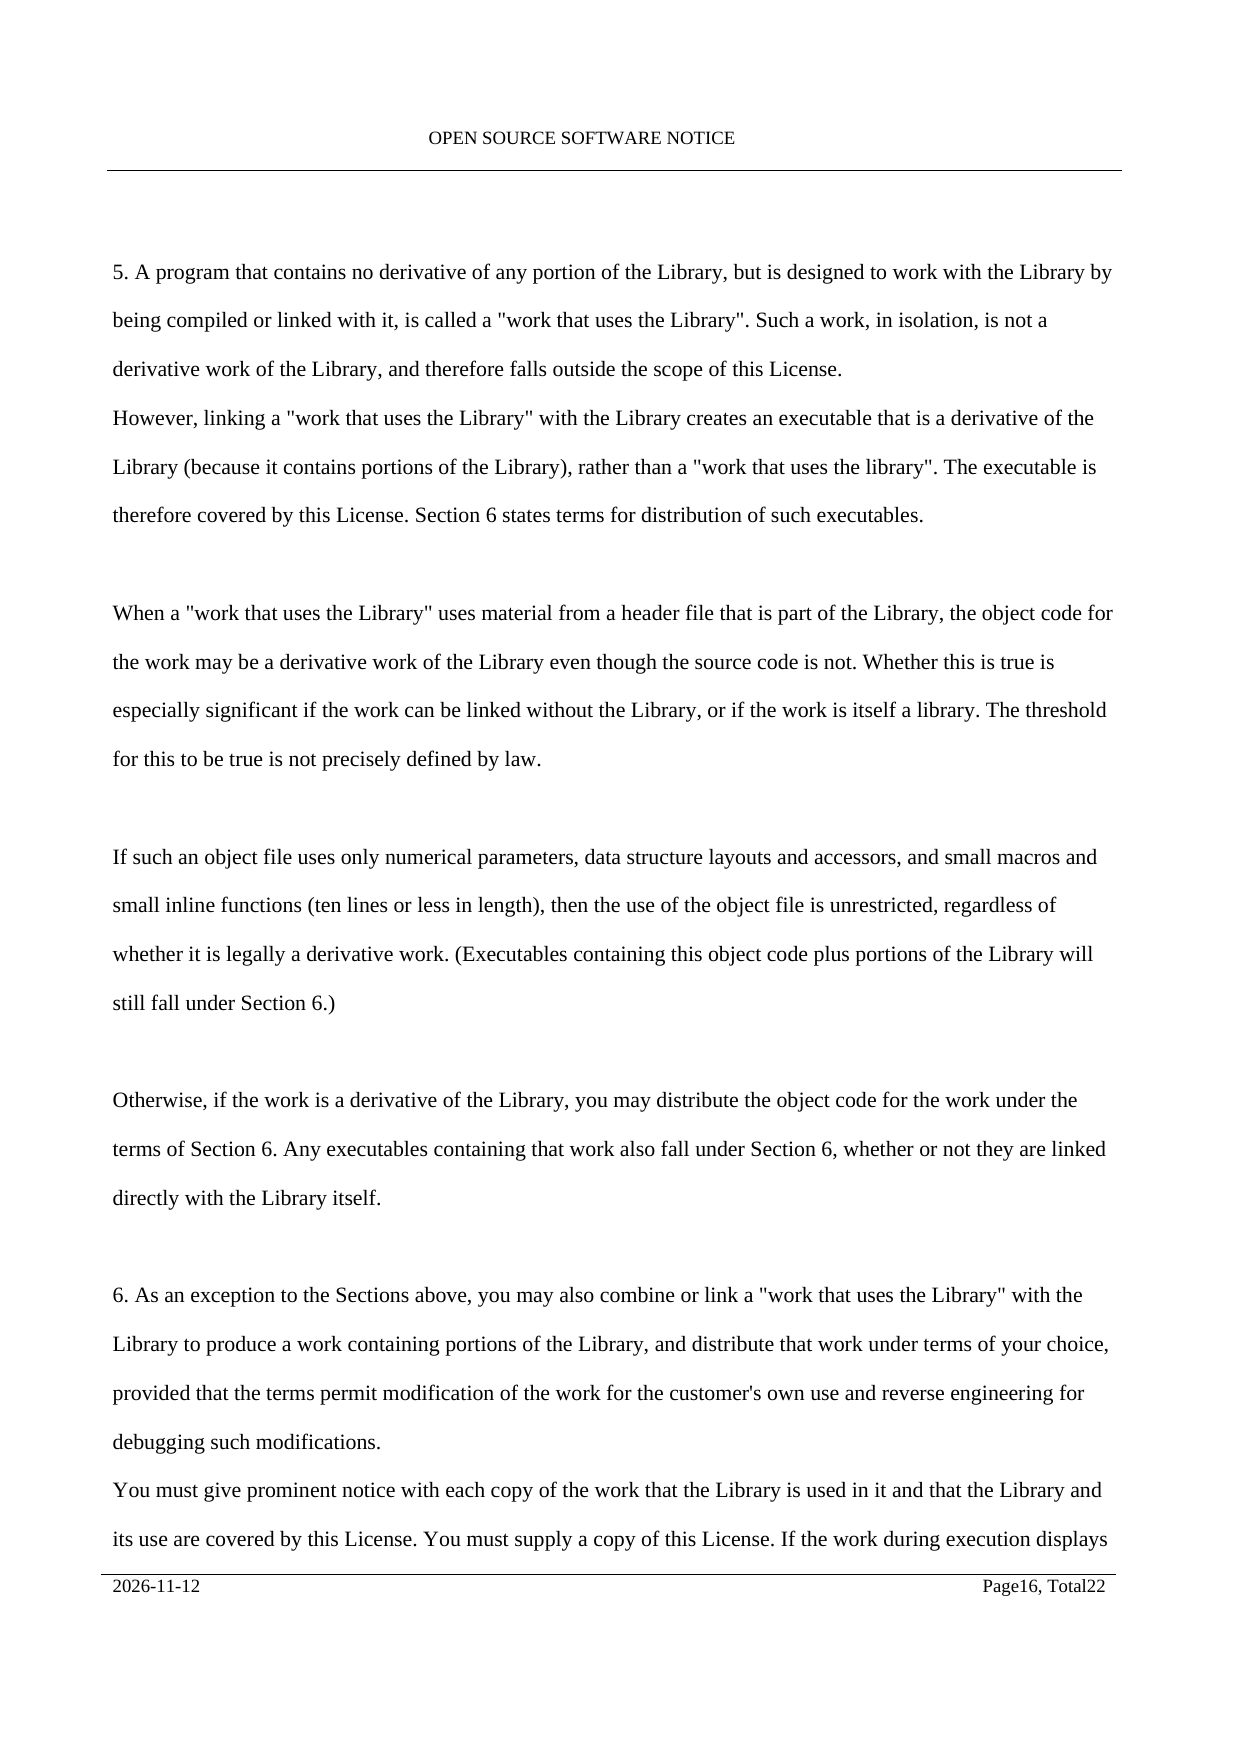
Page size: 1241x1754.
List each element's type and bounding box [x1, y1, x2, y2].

text [112, 206, 1128, 1555]
